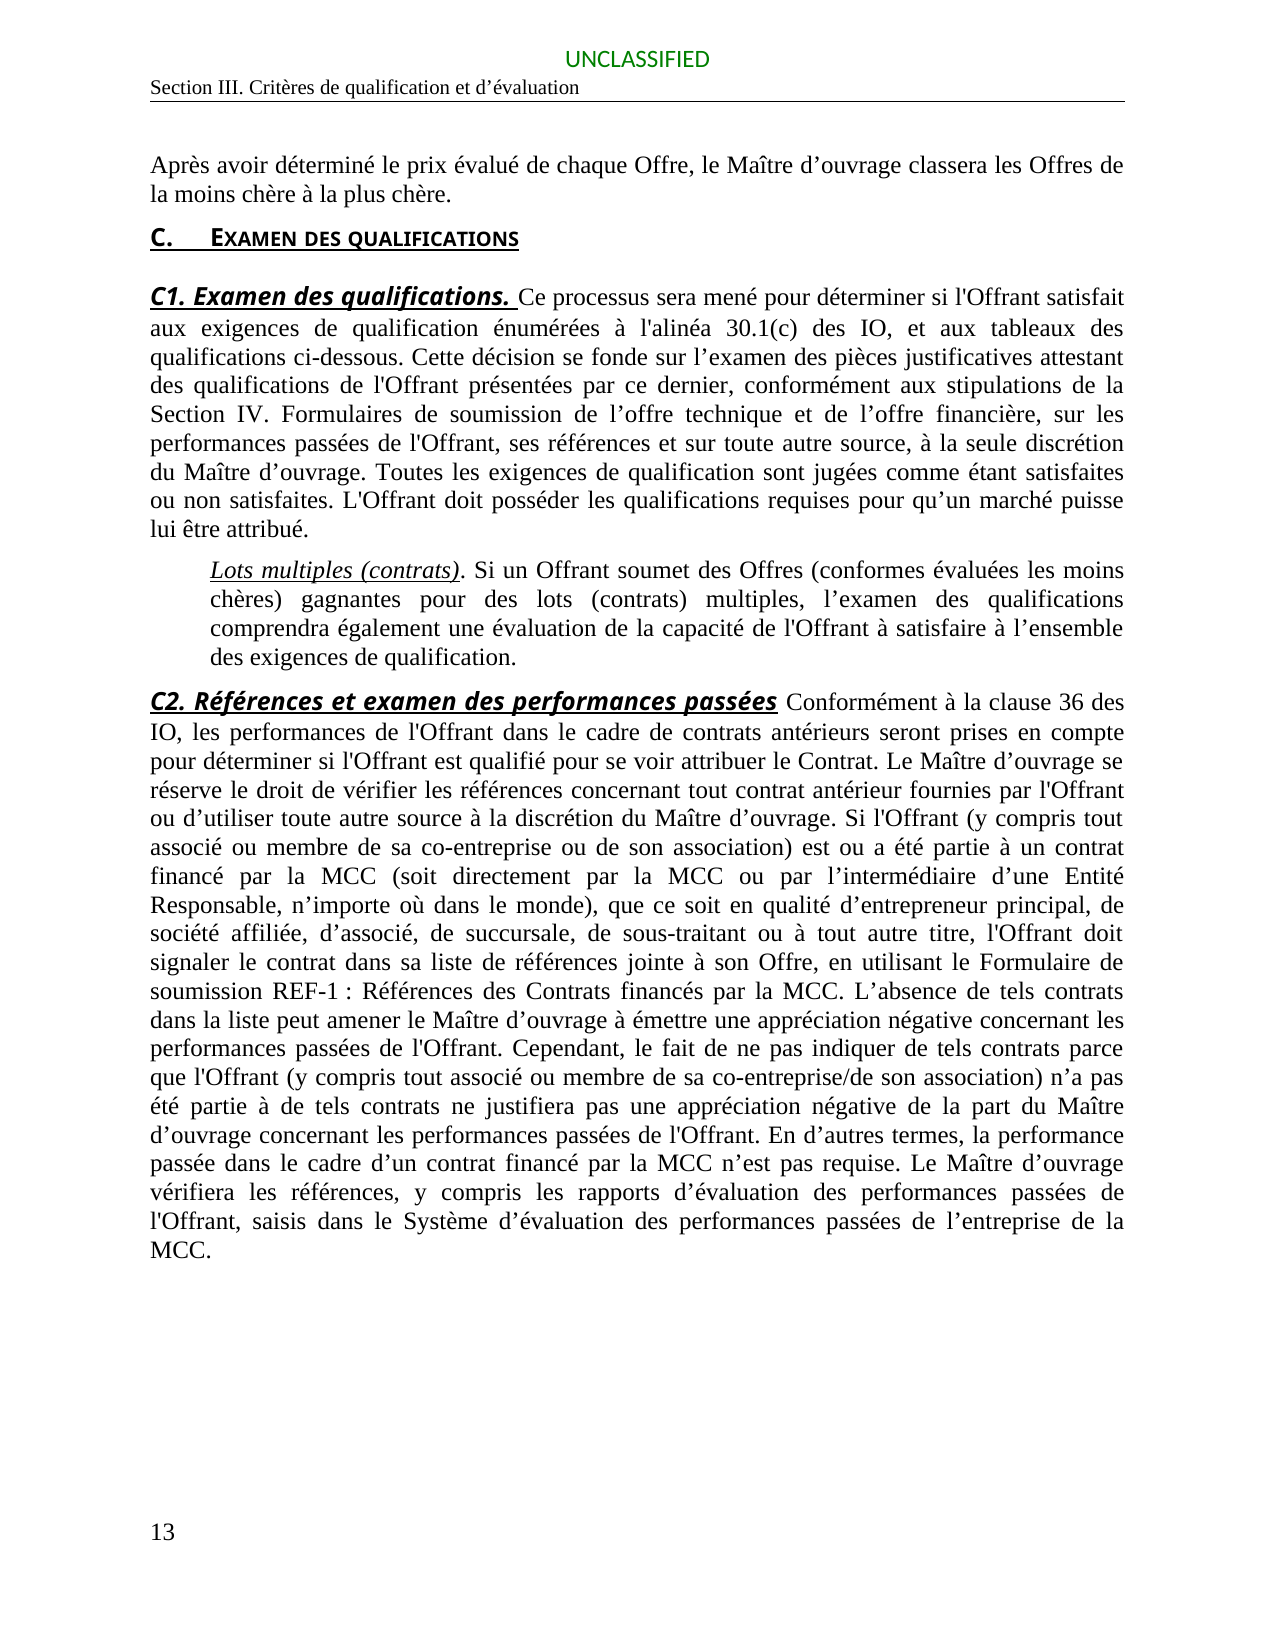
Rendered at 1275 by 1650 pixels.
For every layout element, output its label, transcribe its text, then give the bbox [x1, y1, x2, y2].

text C1. Examen des qualifications. Ce processus sera mené pour déterminer si l'Offrant satisfait aux exigences de qualification énumérées à l'alinéa 30.1(c) des IO, et aux tableaux des qualifications ci-dessous. Cette décision se fonde sur l’examen des pièces justificatives attestant des qualifications de l'Offrant présentées par ce dernier, conformément aux stipulations de la Section IV. Formulaires de soumission de l’offre technique et de l’offre financière, sur les performances passées de l'Offrant, ses références et sur toute autre source, à la seule discrétion du Maître d’ouvrage. Toutes les exigences de qualification sont jugées comme étant satisfaites ou non satisfaites. L'Offrant doit posséder les qualifications requises pour qu’un marché puisse lui être attribué. [150, 279, 1125, 543]
text Lots multiples (contrats). Si un Offrant soumet des Offres (conformes évaluées les moins chères) gagnantes pour des lots (contrats) multiples, l’examen des qualifications comprendra également une évaluation de la capacité de l'Offrant à satisfaire à l’ensemble des exigences de qualification. [210, 556, 1125, 671]
text C2. Références et examen des performances passées Conformément à la clause 36 des IO, les performances de l'Offrant dans le cadre de contrats antérieurs seront prises en compte pour déterminer si l'Offrant est qualifié pour se voir attribuer le Contrat. Le Maître d’ouvrage se réserve le droit de vérifier les références concernant tout contrat antérieur fournies par l'Offrant ou d’utiliser toute autre source à la discrétion du Maître d’ouvrage. Si l'Offrant (y compris tout associé ou membre de sa co-entreprise ou de son association) est ou a été partie à un contrat financé par la MCC (soit directement par la MCC ou par l’intermédiaire d’une Entité Responsable, n’importe où dans le monde), que ce soit en qualité d’entrepreneur principal, de société affiliée, d’associé, de succursale, de sous-traitant ou à tout autre titre, l'Offrant doit signaler le contrat dans sa liste de références jointe à son Offre, en utilisant le Formulaire de soumission REF-1 : Références des Contrats financés par la MCC. L’absence de tels contrats dans la liste peut amener le Maître d’ouvrage à émettre une appréciation négative concernant les performances passées de l'Offrant. Cependant, le fait de ne pas indiquer de tels contrats parce que l'Offrant (y compris tout associé ou membre de sa co-entreprise/de son association) n’a pas été partie à de tels contrats ne justifiera pas une appréciation négative de la part du Maître d’ouvrage concernant les performances passées de l'Offrant. En d’autres termes, la performance passée dans le cadre d’un contrat financé par la MCC n’est pas requise. Le Maître d’ouvrage vérifiera les références, y compris les rapports d’évaluation des performances passées de l'Offrant, saisis dans le Système d’évaluation des performances passées de l’entreprise de la MCC. [150, 683, 1125, 1263]
text Après avoir déterminé le prix évalué de chaque Offre, le Maître d’ouvrage classera les Offres de la moins chère à la plus chère. [150, 150, 1125, 207]
subtitle C. Examen des qualifications [150, 220, 1125, 254]
